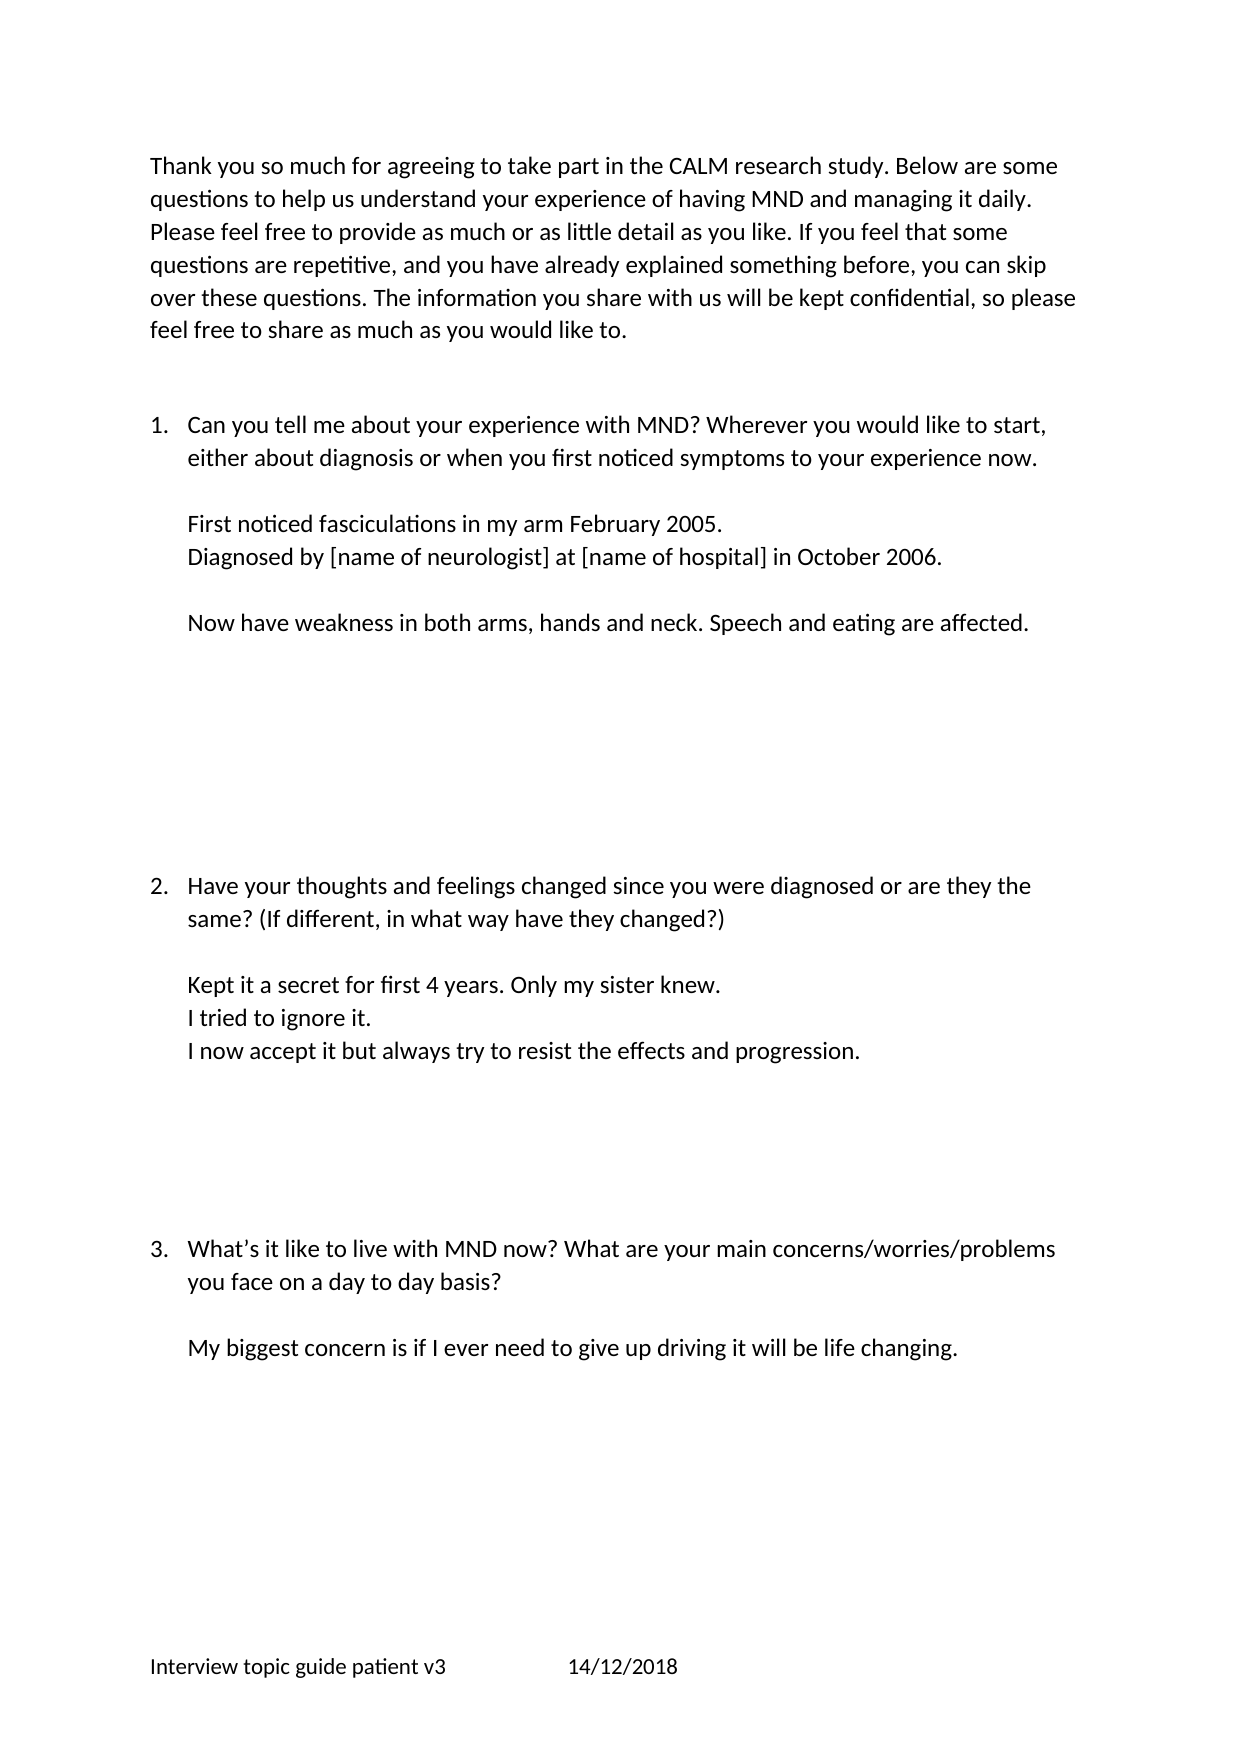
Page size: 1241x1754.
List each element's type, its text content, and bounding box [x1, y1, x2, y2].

list I now accept it but always try to resist the effects and progression. [187, 1035, 1090, 1066]
list What’s it like to live with MND now? What are your main concerns/worries/problems you face on a day to day basis? [150, 1233, 1090, 1297]
list First noticed fasciculations in my arm February 2005. [187, 508, 1090, 539]
list Diagnosed by [name of neurologist] at [name of hospital] in October 2006. [187, 541, 1090, 572]
list Kept it a secret for first 4 years. Only my sister knew. [187, 969, 1090, 1000]
list Now have weakness in both arms, hands and neck. Speech and eating are affected. [187, 607, 1090, 638]
list I tried to ignore it. [187, 1002, 1090, 1033]
text Thank you so much for agreeing to take part in the CALM research study. Below are some questions to help us understand your experience of having MND and managing it daily. Please feel free to provide as much or as little detail as you like. If you feel that some questions are repetitive, and you have already explained something before, you can skip over these questions. The information you share with us will be kept confidential, so please feel free to share as much as you would like to. [150, 150, 1090, 345]
list My biggest concern is if I ever need to give up driving it will be life changing. [187, 1332, 1090, 1363]
list Can you tell me about your experience with MND? Wherever you would like to start, either about diagnosis or when you first noticed symptoms to your experience now. [150, 409, 1090, 473]
list Have your thoughts and feelings changed since you were diagnosed or are they the same? (If different, in what way have they changed?) [150, 870, 1090, 934]
